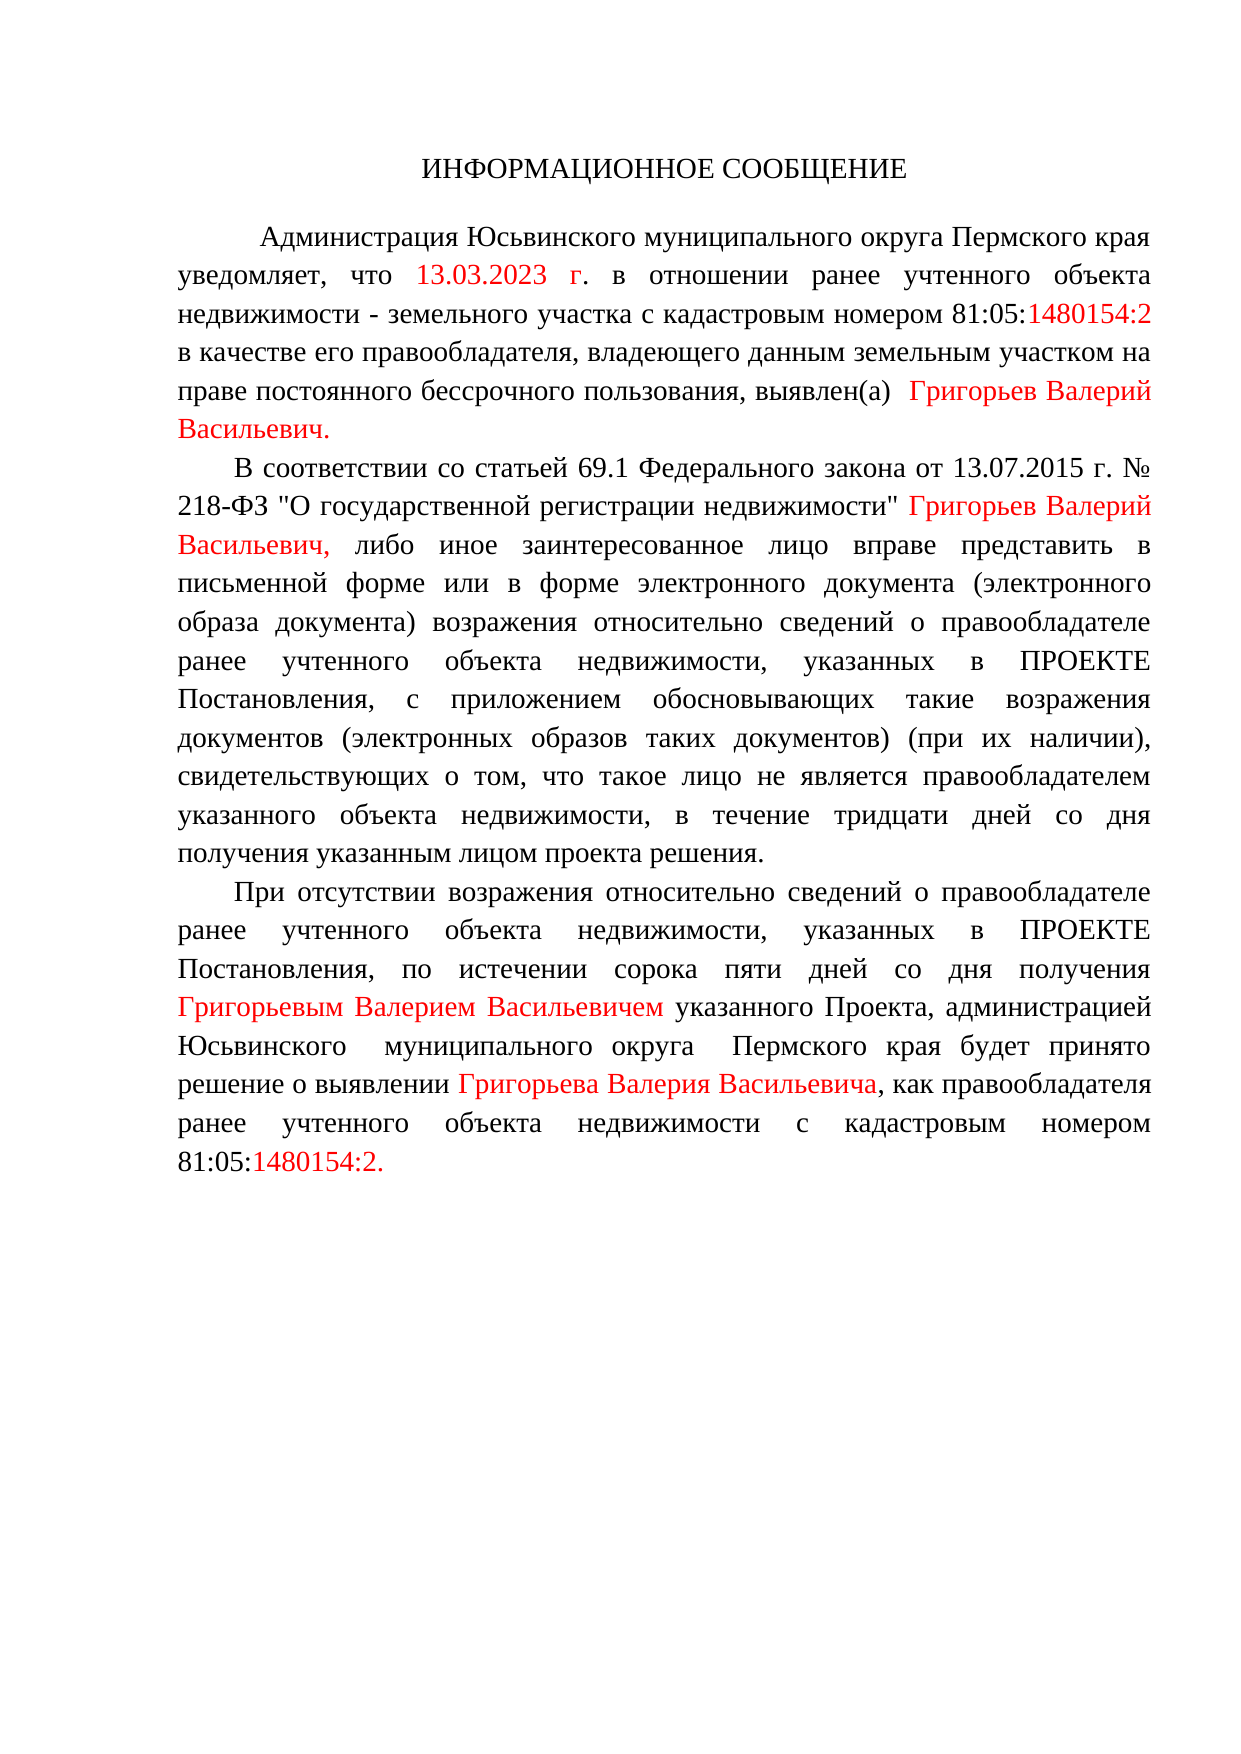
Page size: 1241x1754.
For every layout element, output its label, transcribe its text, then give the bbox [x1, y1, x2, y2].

text Администрация Юсьвинского муниципального округа Пермского края уведомляет, что 13.03.2023 г. в отношении ранее учтенного объекта недвижимости - земельного участка с кадастровым номером 81:05:1480154:2 в качестве его правообладателя, владеющего данным земельным участком на праве постоянного бессрочного пользования, выявлен(а) Григорьев Валерий Васильевич. [177, 219, 1152, 445]
text При отсутствии возражения относительно сведений о правообладателе ранее учтенного объекта недвижимости, указанных в ПРОЕКТЕ Постановления, по истечении сорока пяти дней со дня получения Григорьевым Валерием Васильевичем указанного Проекта, администрацией Юсьвинского муниципального округа Пермского края будет принято решение о выявлении Григорьева Валерия Васильевича, как правообладателя ранее учтенного объекта недвижимости с кадастровым номером 81:05:1480154:2. [177, 874, 1152, 1177]
text В соответствии со статьей 69.1 Федерального закона от 13.07.2015 г. № 218-ФЗ "О государственной регистрации недвижимости" Григорьев Валерий Васильевич, либо иное заинтересованное лицо вправе представить в письменной форме или в форме электронного документа (электронного образа документа) возражения относительно сведений о правообладателе ранее учтенного объекта недвижимости, указанных в ПРОЕКТЕ Постановления, с приложением обосновывающих такие возражения документов (электронных образов таких документов) (при их наличии), свидетельствующих о том, что такое лицо не является правообладателем указанного объекта недвижимости, в течение тридцати дней со дня получения указанным лицом проекта решения. [177, 450, 1152, 869]
text ИНФОРМАЦИОННОЕ СООБЩЕНИЕ [177, 152, 1152, 185]
